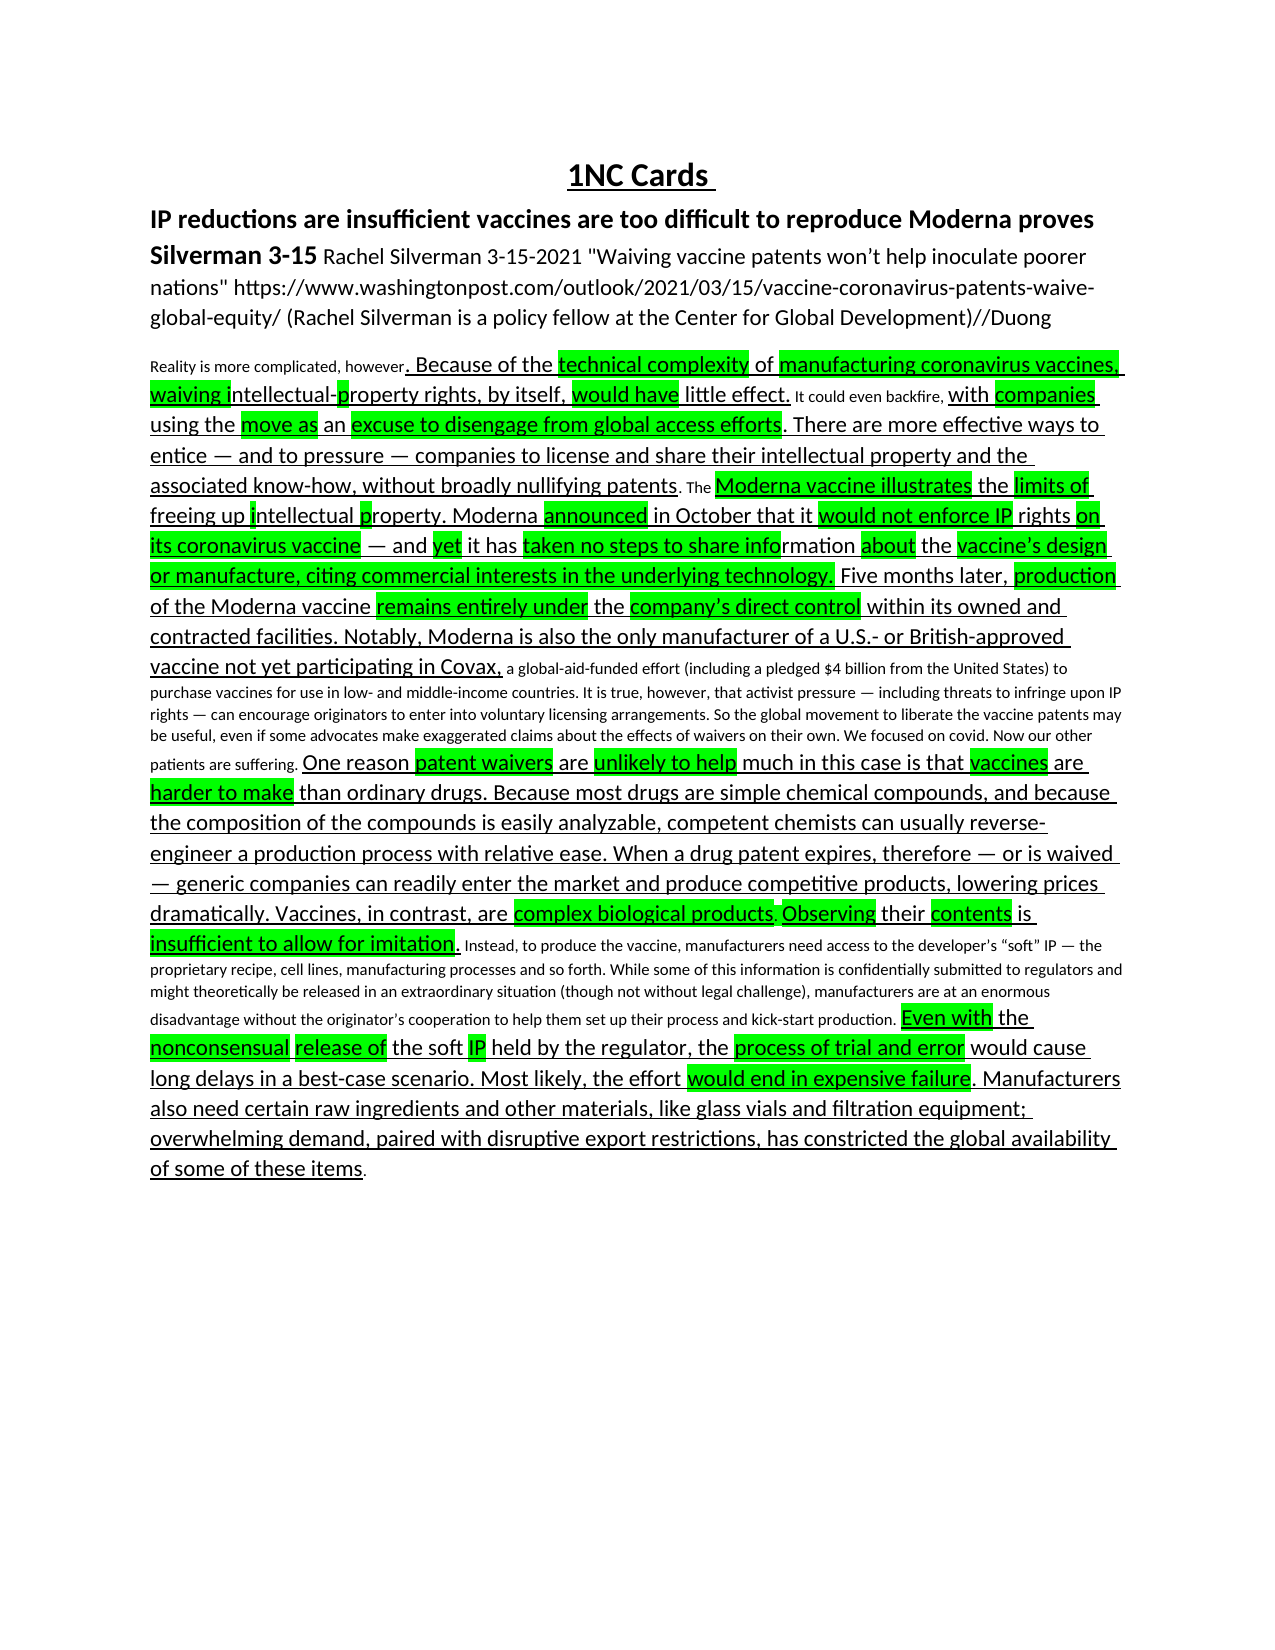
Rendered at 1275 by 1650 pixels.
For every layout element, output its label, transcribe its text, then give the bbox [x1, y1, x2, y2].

text Reality is more complicated, however. Because of the technical complexity of manufacturing coronavirus vaccines, waiving intellectual-property rights, by itself, would have little effect. It could even backfire, with companies using the move as an excuse to disengage from global access efforts. There are more effective ways to entice — and to pressure — companies to license and share their intellectual property and the associated know-how, without broadly nullifying patents. The Moderna vaccine illustrates the limits of freeing up intellectual property. Moderna announced in October that it would not enforce IP rights on its coronavirus vaccine — and yet it has taken no steps to share information about the vaccine’s design or manufacture, citing commercial interests in the underlying technology. Five months later, production of the Moderna vaccine remains entirely under the company’s direct control within its owned and contracted facilities. Notably, Moderna is also the only manufacturer of a U.S.- or British-approved vaccine not yet participating in Covax, a global-aid-funded effort (including a pledged $4 billion from the United States) to purchase vaccines for use in low- and middle-income countries. It is true, however, that activist pressure — including threats to infringe upon IP rights — can encourage originators to enter into voluntary licensing arrangements. So the global movement to liberate the vaccine patents may be useful, even if some advocates make exaggerated claims about the effects of waivers on their own. We focused on covid. Now our other patients are suffering. One reason patent waivers are unlikely to help much in this case is that vaccines are harder to make than ordinary drugs. Because most drugs are simple chemical compounds, and because the composition of the compounds is easily analyzable, competent chemists can usually reverse-engineer a production process with relative ease. When a drug patent expires, therefore — or is waived — generic companies can readily enter the market and produce competitive products, lowering prices dramatically. Vaccines, in contrast, are complex biological products. Observing their contents is insufficient to allow for imitation. Instead, to produce the vaccine, manufacturers need access to the developer’s “soft” IP — the proprietary recipe, cell lines, manufacturing processes and so forth. While some of this information is confidentially submitted to regulators and might theoretically be released in an extraordinary situation (though not without legal challenge), manufacturers are at an enormous disadvantage without the originator’s cooperation to help them set up their process and kick-start production. Even with the nonconsensual release of the soft IP held by the regulator, the process of trial and error would cause long delays in a best-case scenario. Most likely, the effort would end in expensive failure. Manufacturers also need certain raw ingredients and other materials, like glass vials and filtration equipment; overwhelming demand, paired with disruptive export restrictions, has constricted the global availability of some of these items. [150, 350, 1125, 1182]
subtitle 1NC Cards [150, 154, 1125, 195]
subtitle IP reductions are insufficient vaccines are too difficult to reproduce Moderna proves [150, 202, 1125, 235]
text Silverman 3-15 Rachel Silverman 3-15-2021 "Waiving vaccine patents won’t help inoculate poorer nations" https://www.washingtonpost.com/outlook/2021/03/15/vaccine-coronavirus-patents-waive-global-equity/ (Rachel Silverman is a policy fellow at the Center for Global Development)//Duong [150, 238, 1125, 331]
